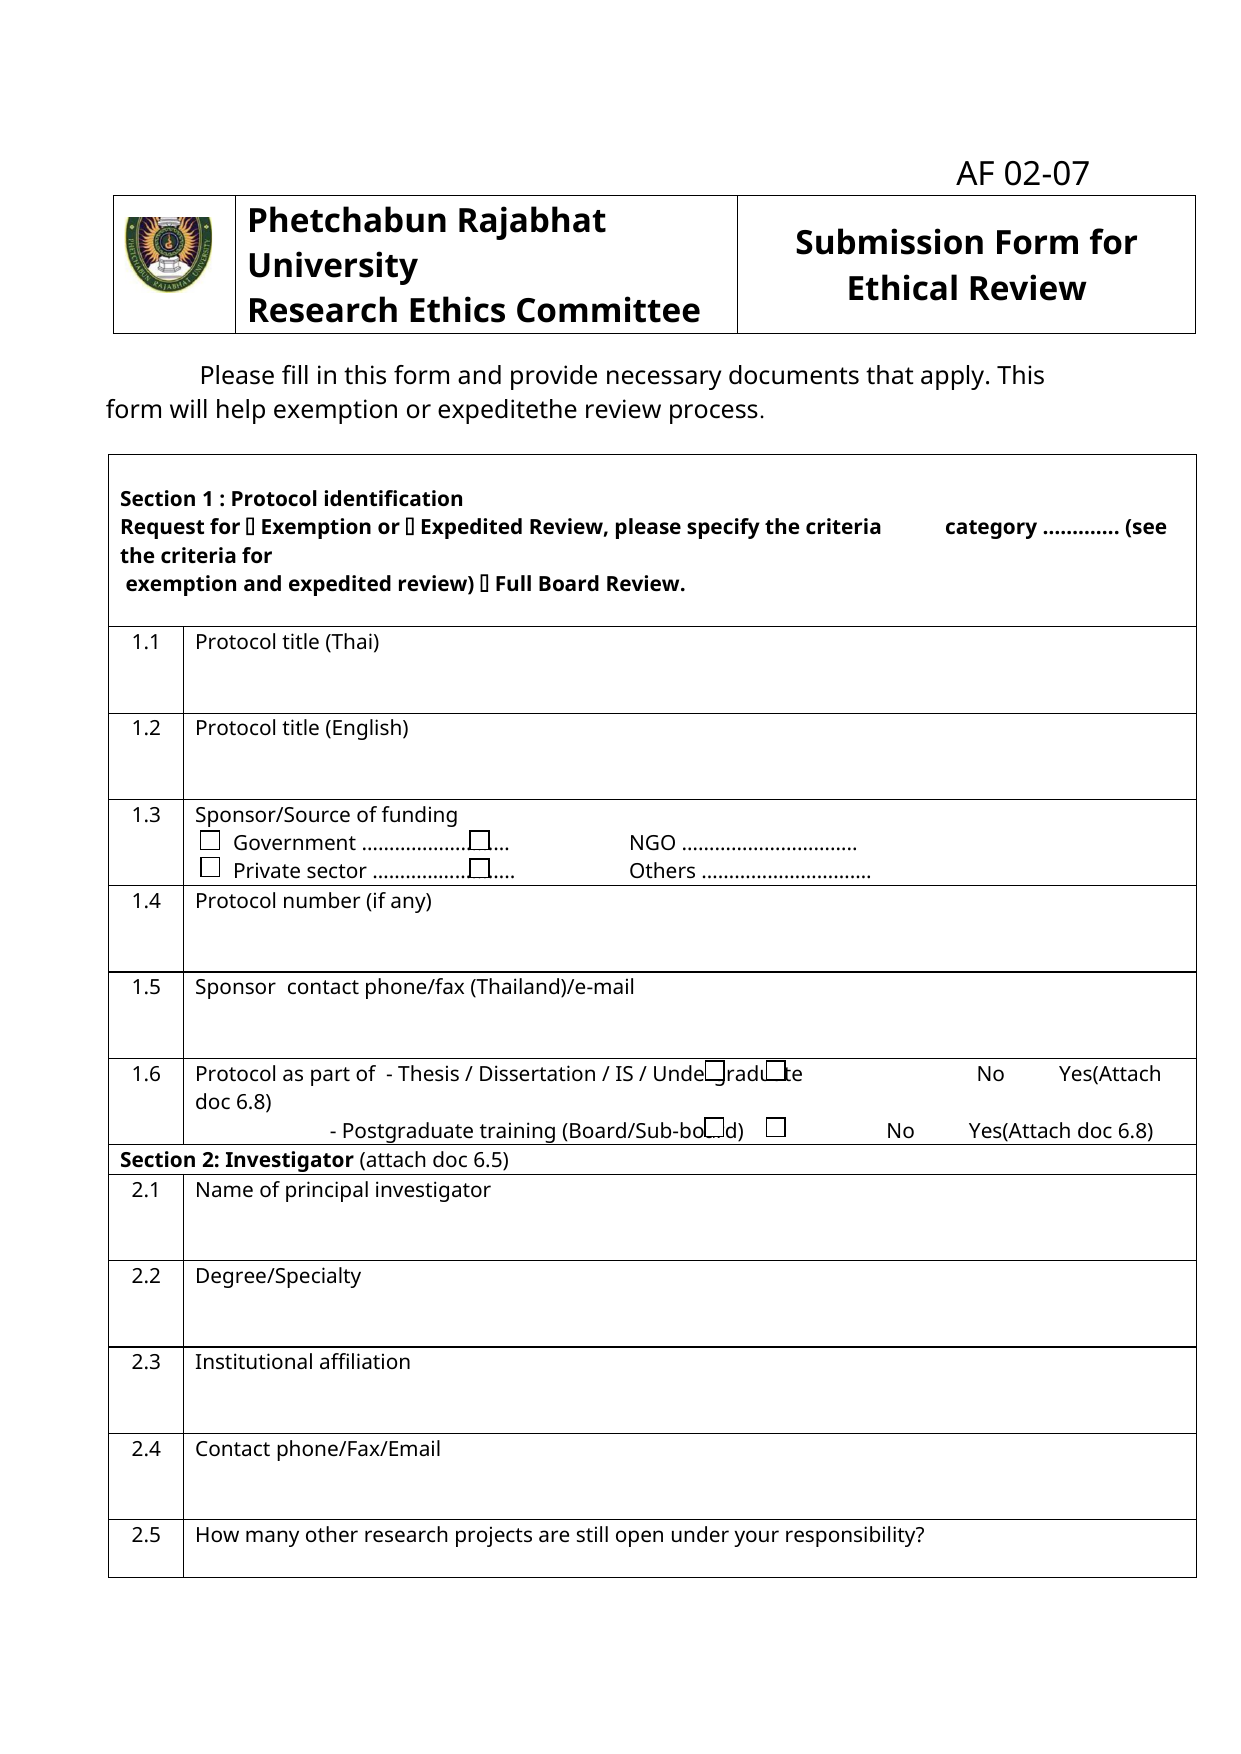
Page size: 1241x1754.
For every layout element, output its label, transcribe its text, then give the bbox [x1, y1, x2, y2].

table_header Phetchabun Rajabhat University Research Ethics Committee [236, 196, 737, 333]
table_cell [184, 1520, 1196, 1577]
table_cell Protocol as part of - Thesis / Dissertation / IS / Undergraduate No Yes(Attach doc 6.8) - Postgraduate training (Board/Sub-board) No Yes(Attach doc 6.8) [184, 1059, 1196, 1144]
table_cell [109, 1087, 183, 1144]
table_cell 2.2 [109, 1261, 183, 1346]
table_cell Sponsor/Source of funding Government ……………………… NGO ………………………….. Private sector …………………….. Others …………………………. [184, 800, 1196, 885]
table_cell Name of principal investigator [184, 1175, 1196, 1260]
table_header Submission Form for Ethical Review [738, 196, 1195, 333]
table_cell Sponsor contact phone/fax (Thailand)/e-mail [184, 973, 1196, 1058]
table_cell 1.3 [109, 800, 183, 885]
table_cell Protocol title (English) [184, 714, 1196, 799]
table_cell Protocol title (Thai) [184, 627, 1196, 712]
table_cell 2.5 [109, 1520, 183, 1577]
table_cell 2.3 [109, 1348, 183, 1433]
table_cell 1.4 [109, 886, 183, 971]
table_cell Institutional affiliation [184, 1348, 1196, 1433]
table_cell 2.1 [109, 1175, 183, 1260]
table_cell Contact phone/Fax/Email [184, 1434, 1196, 1519]
table_cell 1.5 [109, 973, 183, 1058]
table_cell 1.2 [109, 714, 183, 799]
table_cell Protocol number (if any) [184, 886, 1196, 971]
table_cell Degree/Specialty [184, 1261, 1196, 1346]
table_cell 2.4 [109, 1434, 183, 1519]
table_header [114, 196, 235, 333]
picture [124, 217, 213, 293]
table_header Section 1 : Protocol identification Request for Exemption or Expedited Review, please specify the criteria category …………. (see the criteria for exemption and expedited review) Full Board Review. [109, 455, 1196, 626]
list AF 02-07 [56, 150, 1090, 195]
table_cell 1.1 [109, 627, 183, 712]
table_cell 1.6 [109, 1059, 183, 1087]
list Please fill in this form and provide necessary documents that apply. This form will help exemption or expeditethe review process. [106, 358, 1090, 426]
table_cell Section 2: Investigator (attach doc 6.5) [109, 1145, 1196, 1174]
